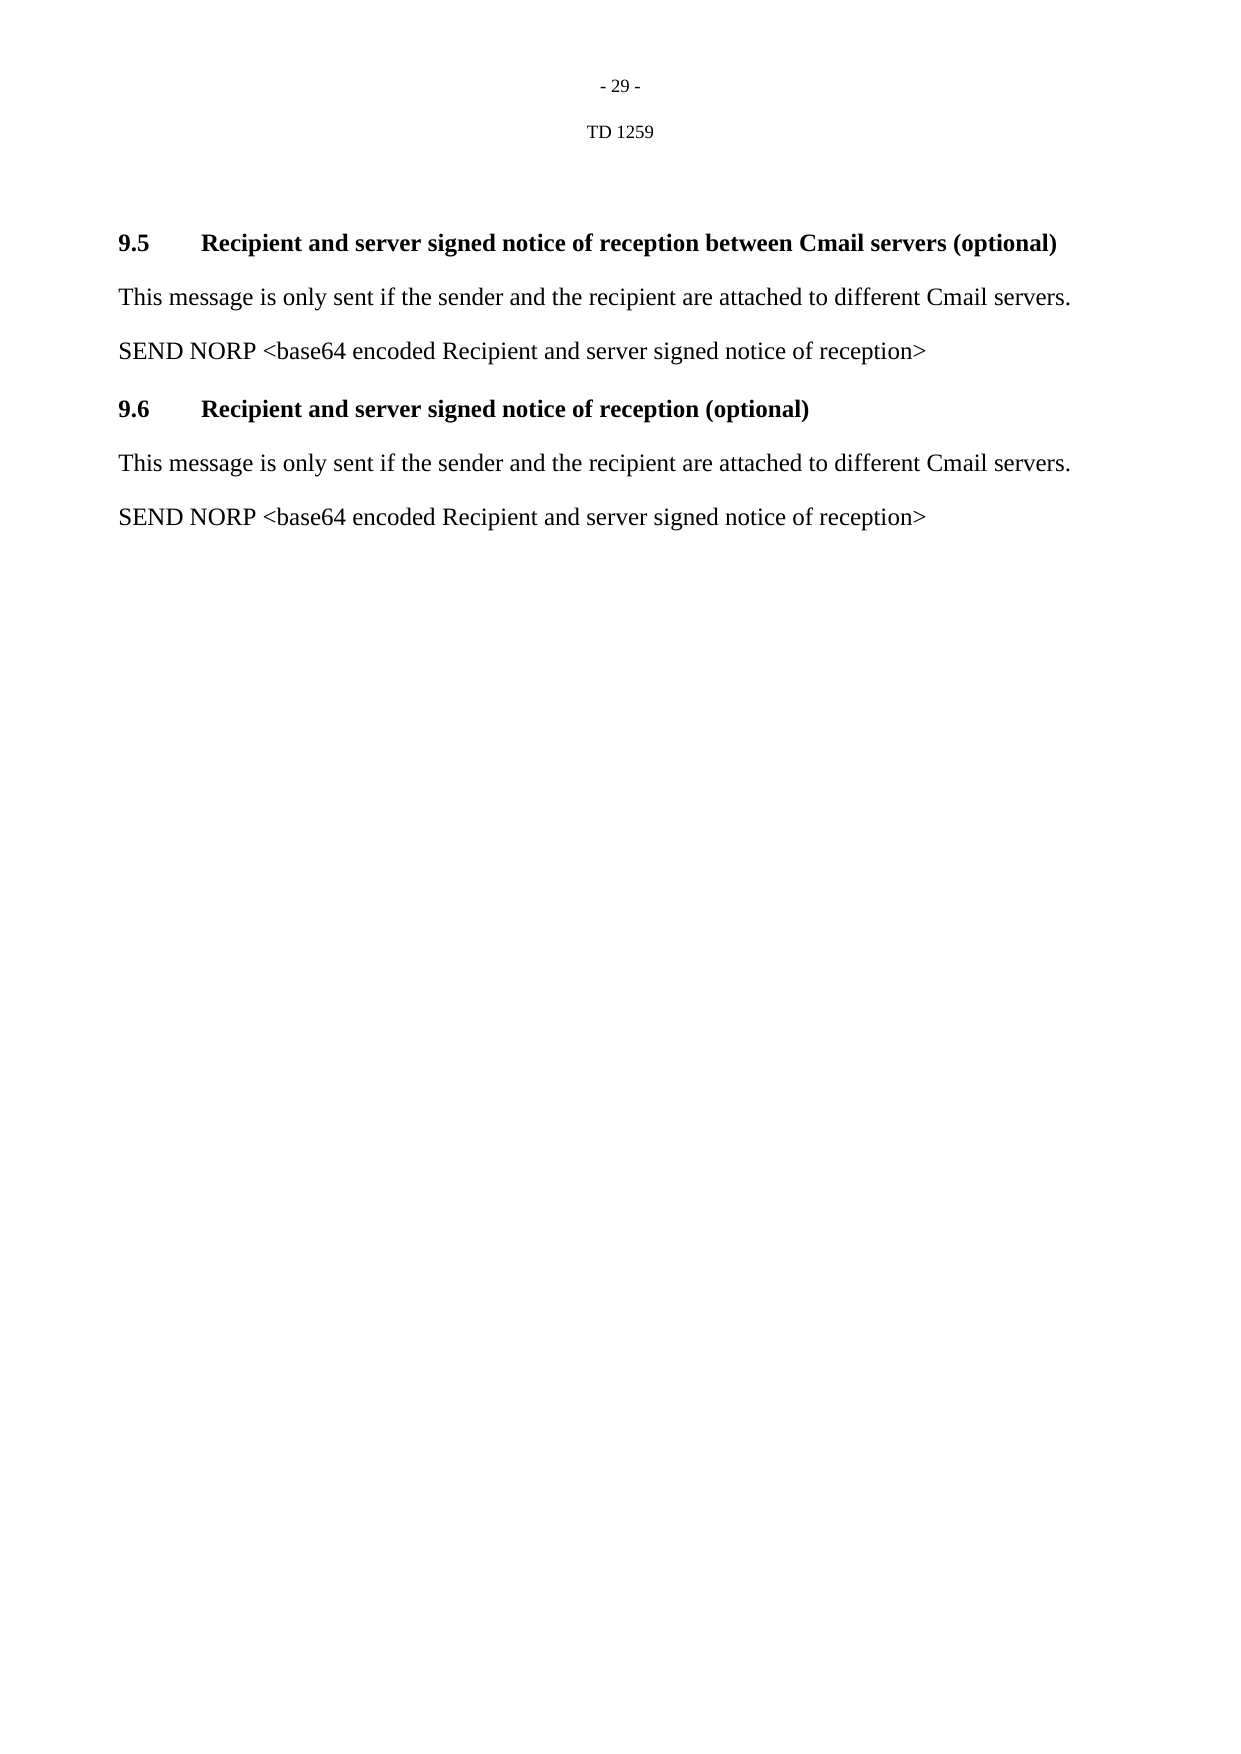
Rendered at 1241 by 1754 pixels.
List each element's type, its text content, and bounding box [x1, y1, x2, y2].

text SEND NORP <base64 encoded Recipient and server signed notice of reception> [118, 502, 1122, 531]
subtitle 9.5 Recipient and server signed notice of reception between Cmail servers (optional) [118, 228, 1122, 257]
text SEND NORP <base64 encoded Recipient and server signed notice of reception> [118, 336, 1122, 365]
subtitle 9.6 Recipient and server signed notice of reception (optional) [118, 394, 1122, 423]
text This message is only sent if the sender and the recipient are attached to different Cmail servers. [118, 448, 1122, 477]
text This message is only sent if the sender and the recipient are attached to different Cmail servers. [118, 282, 1122, 311]
